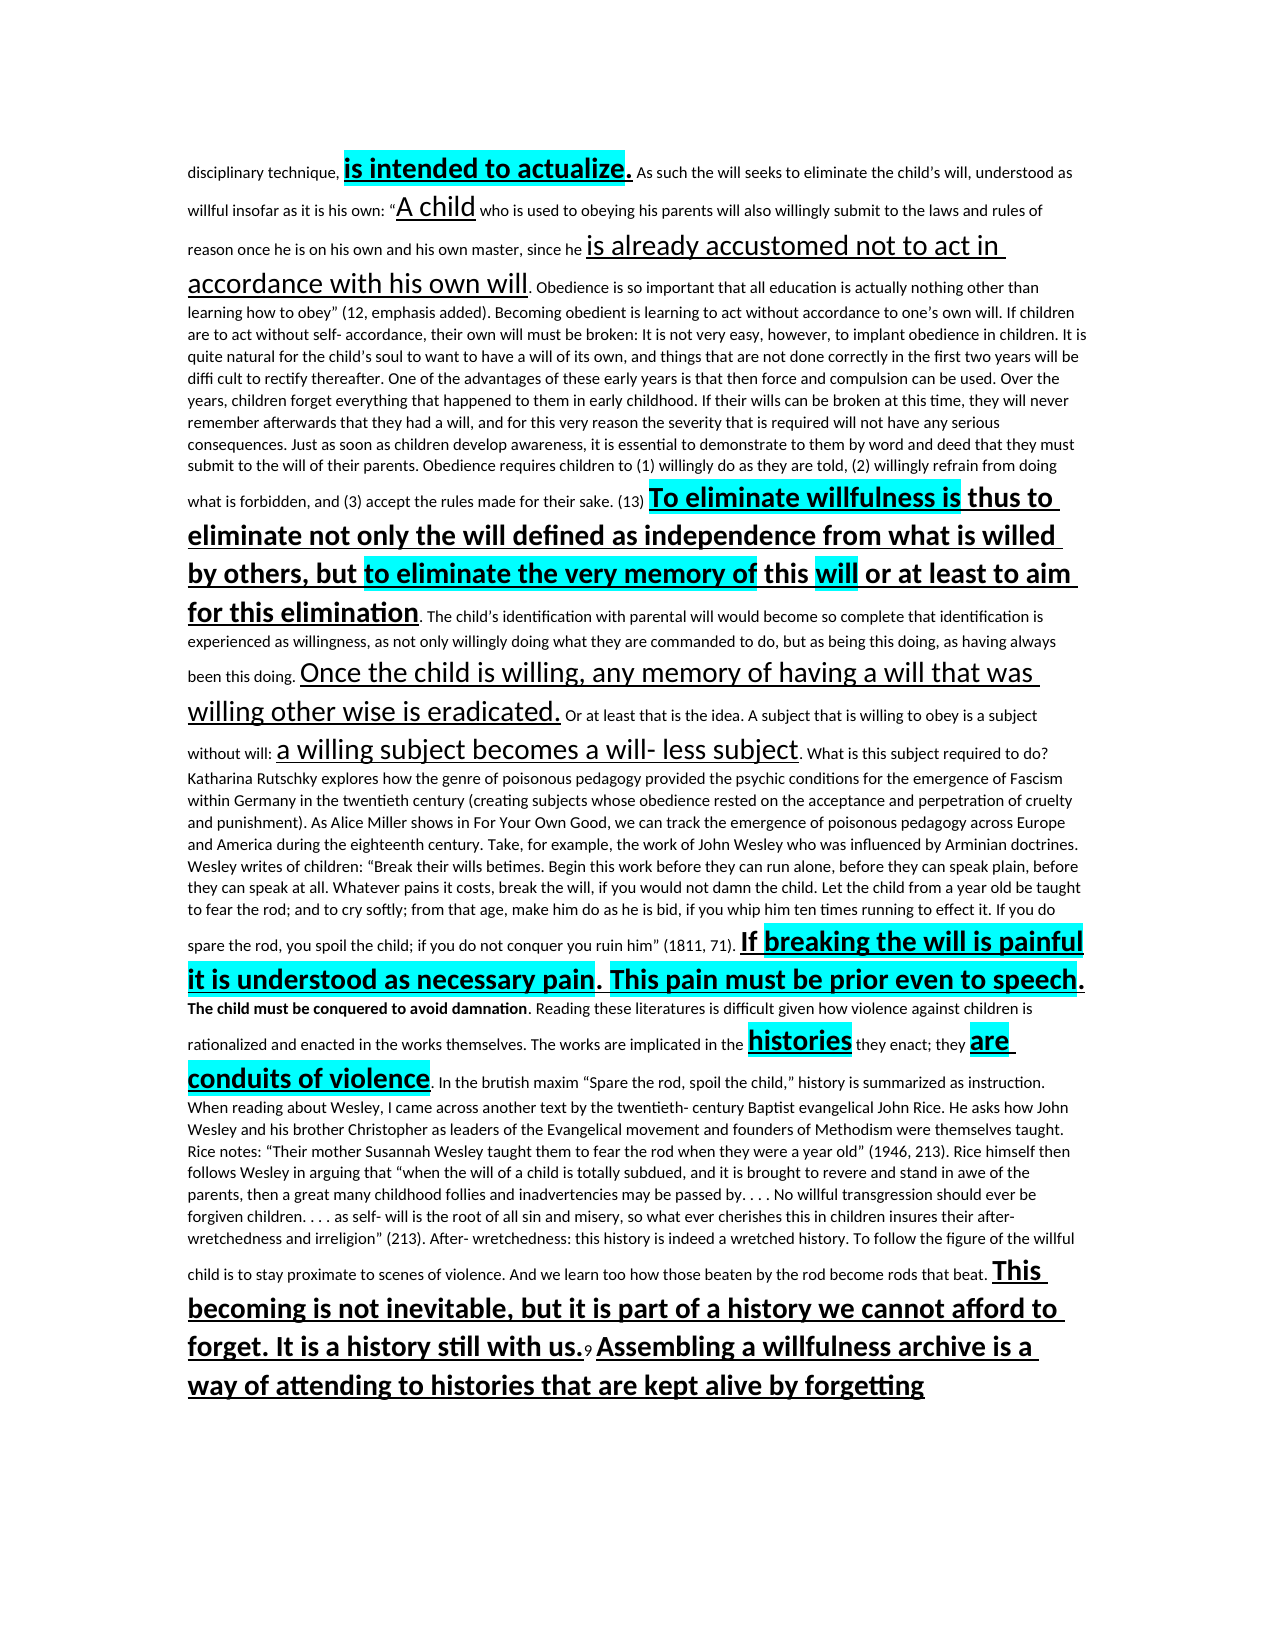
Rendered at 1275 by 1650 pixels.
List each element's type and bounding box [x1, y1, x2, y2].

text [187, 150, 1087, 1402]
